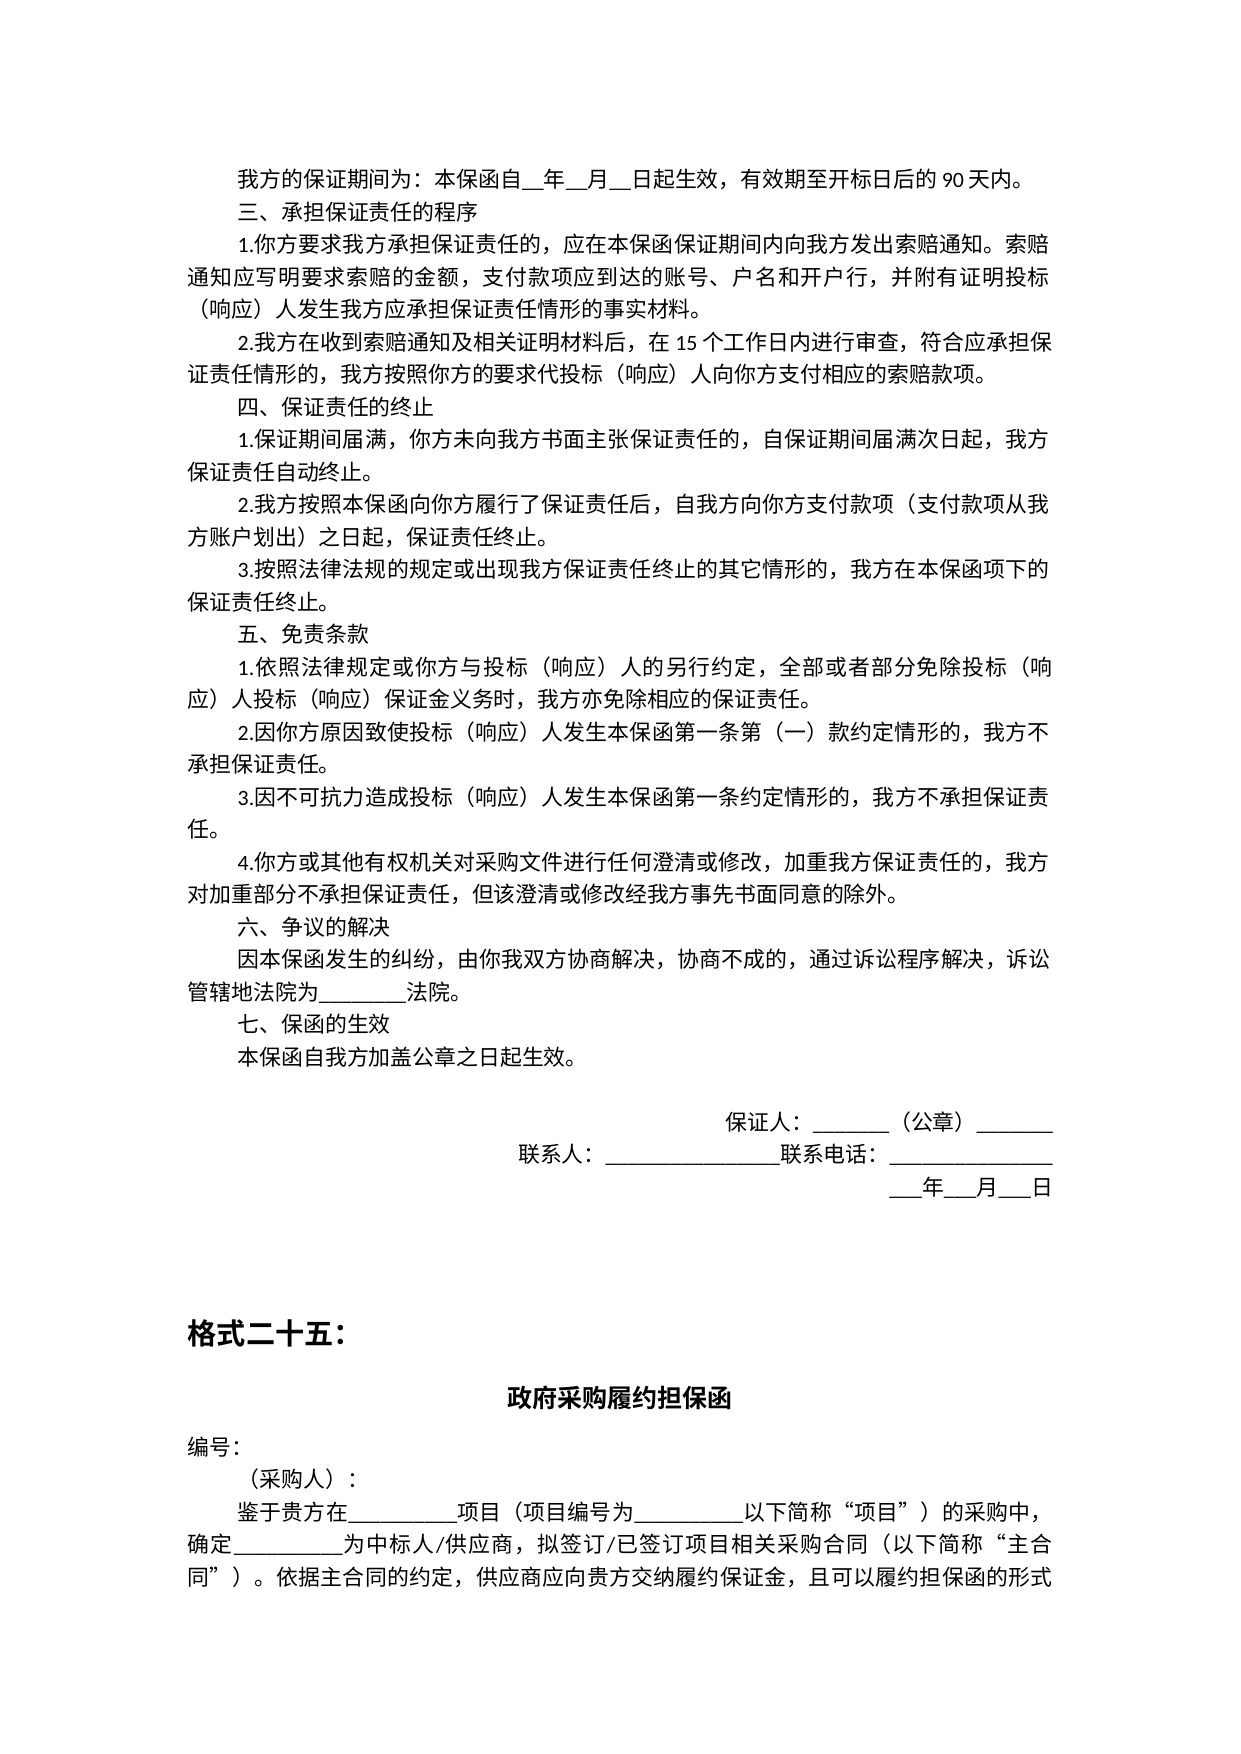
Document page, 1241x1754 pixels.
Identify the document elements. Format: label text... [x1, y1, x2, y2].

text 1.保证期间届满，你方未向我方书面主张保证责任的，自保证期间届满次日起，我方保证责任自动终止。 [187, 422, 1053, 487]
text （采购人）： [187, 1462, 1053, 1494]
text 2.我方在收到索赔通知及相关证明材料后，在15个工作日内进行审查，符合应承担保证责任情形的，我方按照你方的要求代投标（响应）人向你方支付相应的索赔款项。 [187, 324, 1053, 389]
text 我方的保证期间为：本保函自__年__月__日起生效，有效期至开标日后的90天内。 [187, 162, 1053, 194]
text 1.依照法律规定或你方与投标（响应）人的另行约定，全部或者部分免除投标（响应）人投标（响应）保证金义务时，我方亦免除相应的保证责任。 [187, 649, 1053, 714]
text ___年___月___日 [187, 1169, 1053, 1202]
text 1.你方要求我方承担保证责任的，应在本保函保证期间内向我方发出索赔通知。索赔通知应写明要求索赔的金额，支付款项应到达的账号、户名和开户行，并附有证明投标（响应）人发生我方应承担保证责任情形的事实材料。 [187, 227, 1053, 324]
text 三、承担保证责任的程序 [187, 194, 1053, 227]
text 四、保证责任的终止 [187, 389, 1053, 422]
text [187, 1494, 1053, 1592]
text 3.按照法律法规的规定或出现我方保证责任终止的其它情形的，我方在本保函项下的保证责任终止。 [187, 552, 1053, 617]
text 联系人：________________联系电话：_______________ [187, 1137, 1053, 1169]
text 2.我方按照本保函向你方履行了保证责任后，自我方向你方支付款项（支付款项从我方账户划出）之日起，保证责任终止。 [187, 487, 1053, 552]
text 格式二十五： [187, 1299, 1053, 1364]
text 保证人：_______（公章）_______ [187, 1104, 1053, 1137]
text 因本保函发生的纠纷，由你我双方协商解决，协商不成的，通过诉讼程序解决，诉讼管辖地法院为________法院。 [187, 942, 1053, 1007]
text 五、免责条款 [187, 617, 1053, 649]
text 政府采购履约担保函 [187, 1364, 1053, 1429]
text 2.因你方原因致使投标（响应）人发生本保函第一条第（一）款约定情形的，我方不承担保证责任。 [187, 714, 1053, 779]
text 3.因不可抗力造成投标（响应）人发生本保函第一条约定情形的，我方不承担保证责任。 [187, 779, 1053, 844]
text 编号： [187, 1429, 1053, 1462]
text 七、保函的生效 [187, 1007, 1053, 1039]
text 4.你方或其他有权机关对采购文件进行任何澄清或修改，加重我方保证责任的，我方对加重部分不承担保证责任，但该澄清或修改经我方事先书面同意的除外。 [187, 844, 1053, 909]
text 六、争议的解决 [187, 909, 1053, 942]
text 本保函自我方加盖公章之日起生效。 [187, 1039, 1053, 1072]
